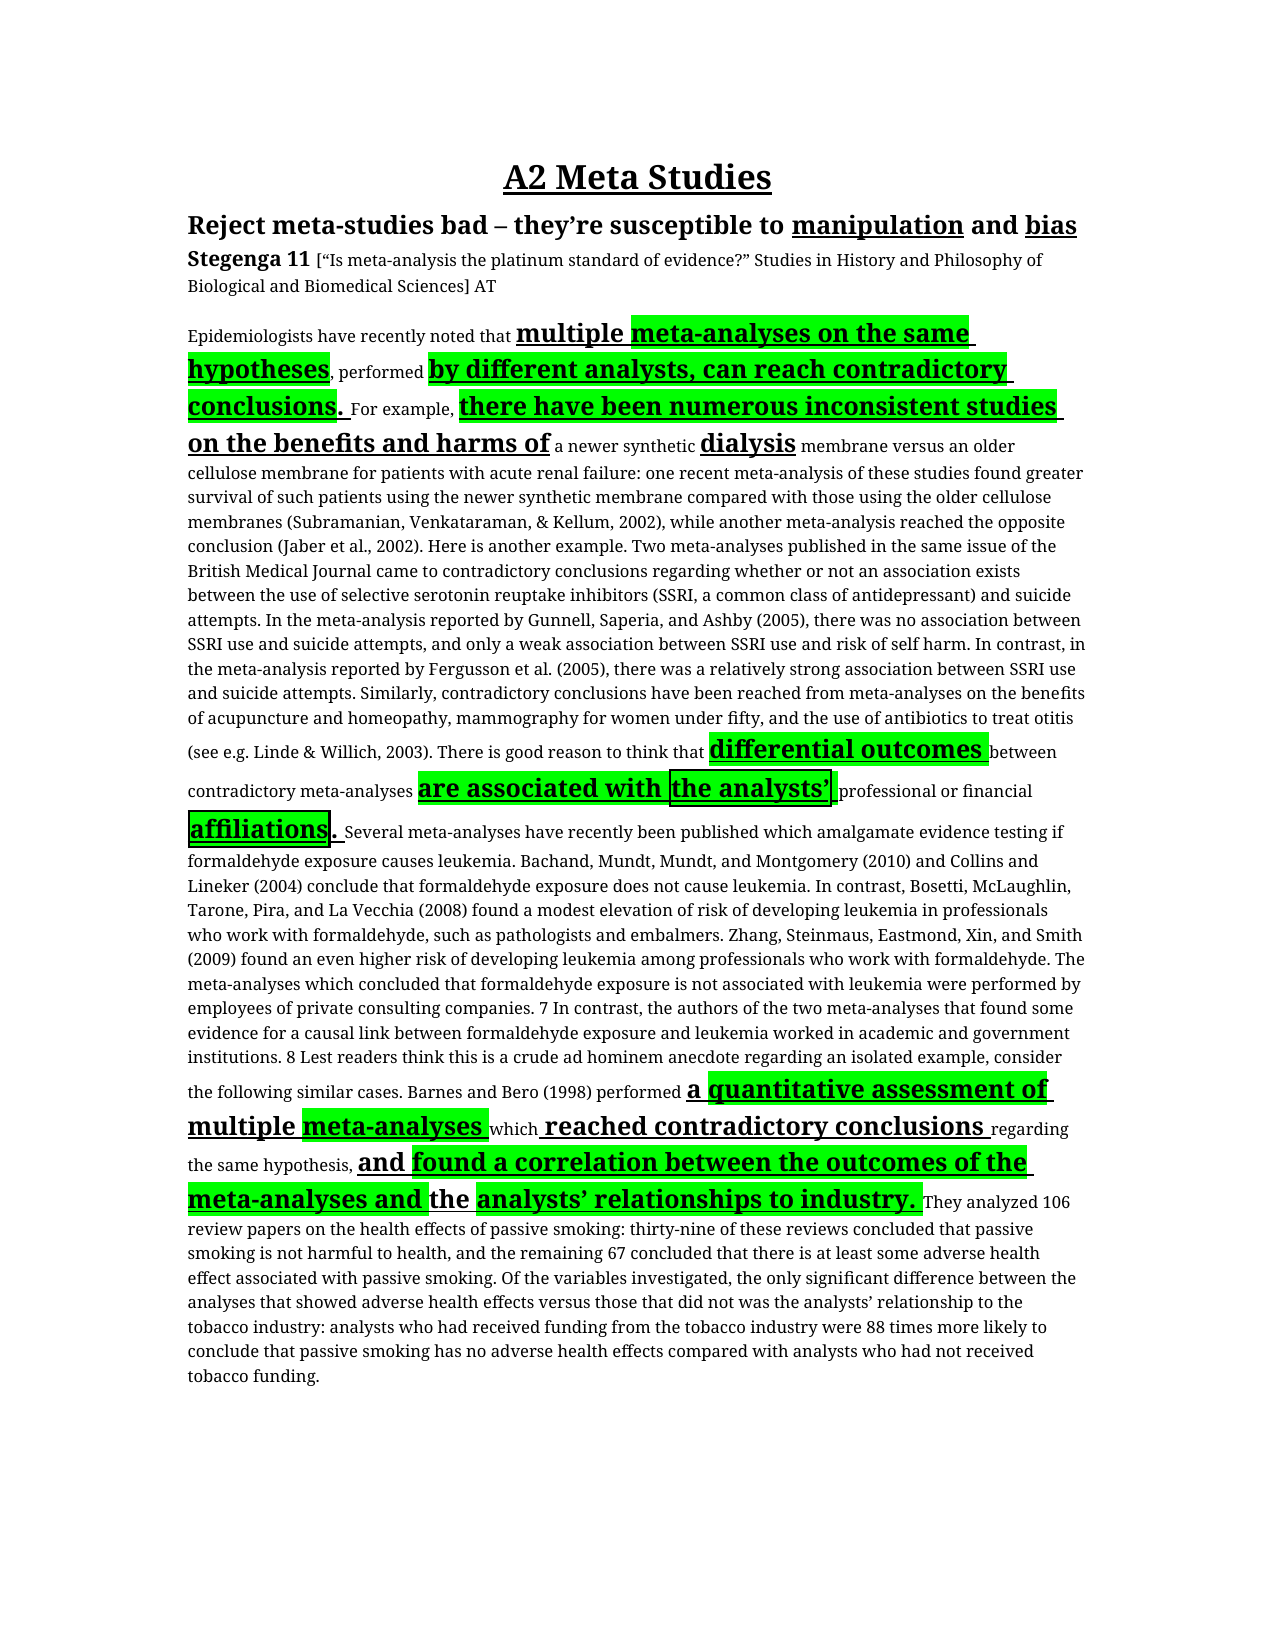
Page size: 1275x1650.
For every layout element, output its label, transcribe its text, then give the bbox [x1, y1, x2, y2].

subtitle A2 Meta Studies [187, 154, 1087, 199]
text Stegenga 11 [“Is meta-analysis the platinum standard of evidence?” Studies in History and Philosophy of Biological and Biomedical Sciences] AT [187, 244, 1087, 297]
subtitle Reject meta-studies bad – they’re susceptible to manipulation and bias [187, 207, 1087, 241]
text Epidemiologists have recently noted that multiple meta-analyses on the same hypotheses, performed by different analysts, can reach contradictory conclusions. For example, there have been numerous inconsistent studies on the beneﬁts and harms of a newer synthetic dialysis membrane versus an older cellulose membrane for patients with acute renal failure: one recent meta-analysis of these studies found greater survival of such patients using the newer synthetic membrane compared with those using the older cellulose membranes (Subramanian, Venkataraman, & Kellum, 2002), while another meta-analysis reached the opposite conclusion (Jaber et al., 2002). Here is another example. Two meta-analyses published in the same issue of the British Medical Journal came to contradictory conclusions regarding whether or not an association exists between the use of selective serotonin reuptake inhibitors (SSRI, a common class of antidepressant) and suicide attempts. In the meta-analysis reported by Gunnell, Saperia, and Ashby (2005), there was no association between SSRI use and suicide attempts, and only a weak association between SSRI use and risk of self harm. In contrast, in the meta-analysis reported by Fergusson et al. (2005), there was a relatively strong association between SSRI use and suicide attempts. Similarly, contradictory conclusions have been reached from meta-analyses on the beneﬁts of acupuncture and homeopathy, mammography for women under ﬁfty, and the use of antibiotics to treat otitis (see e.g. Linde & Willich, 2003). There is good reason to think that differential outcomes between contradictory meta-analyses are associated with the analysts’ professional or ﬁnancial afﬁliations. Several meta-analyses have recently been published which amalgamate evidence testing if formaldehyde exposure causes leukemia. Bachand, Mundt, Mundt, and Montgomery (2010) and Collins and Lineker (2004) conclude that formaldehyde exposure does not cause leukemia. In contrast, Bosetti, McLaughlin, Tarone, Pira, and La Vecchia (2008) found a modest elevation of risk of developing leukemia in professionals who work with formaldehyde, such as pathologists and embalmers. Zhang, Steinmaus, Eastmond, Xin, and Smith (2009) found an even higher risk of developing leukemia among professionals who work with formaldehyde. The meta-analyses which concluded that formaldehyde exposure is not associated with leukemia were performed by employees of private consulting companies. 7 In contrast, the authors of the two meta-analyses that found some evidence for a causal link between formaldehyde exposure and leukemia worked in academic and government institutions. 8 Lest readers think this is a crude ad hominem anecdote regarding an isolated example, consider the following similar cases. Barnes and Bero (1998) performed a quantitative assessment of multiple meta-analyses which reached contradictory conclusions regarding the same hypothesis, and found a correlation between the outcomes of the meta-analyses and the analysts’ relationships to industry. They analyzed 106 review papers on the health effects of passive smoking: thirty-nine of these reviews concluded that passive smoking is not harmful to health, and the remaining 67 concluded that there is at least some adverse health effect associated with passive smoking. Of the variables investigated, the only signiﬁcant difference between the analyses that showed adverse health effects versus those that did not was the analysts’ relationship to the tobacco industry: analysts who had received funding from the tobacco industry were 88 times more likely to conclude that passive smoking has no adverse health effects compared with analysts who had not received tobacco funding. [187, 315, 1087, 1387]
